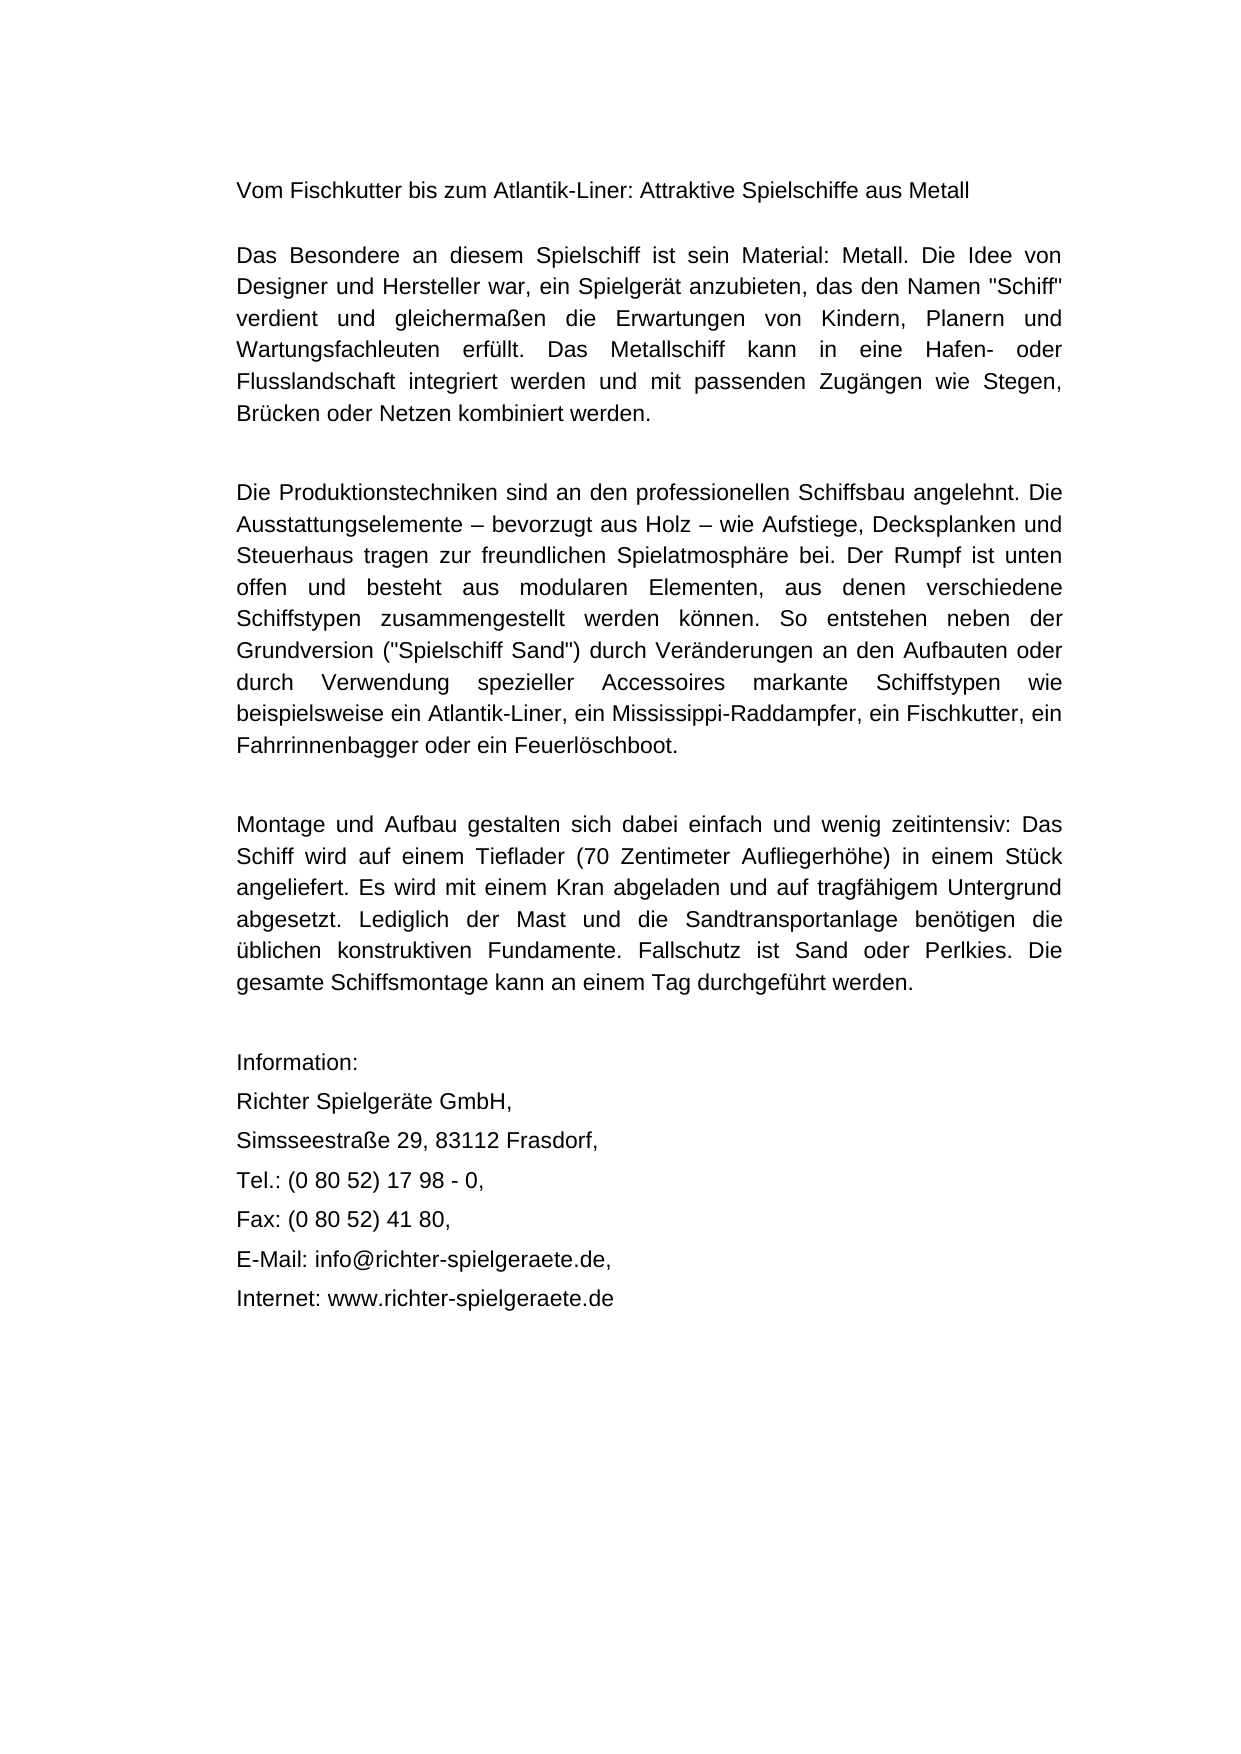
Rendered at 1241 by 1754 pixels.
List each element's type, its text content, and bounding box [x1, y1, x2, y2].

text Das Besondere an diesem Spielschiff ist sein Material: Metall. Die Idee von Designer und Hersteller war, ein Spielgerät anzubieten, das den Namen "Schiff" verdient und gleichermaßen die Erwartungen von Kindern, Planern und Wartungsfachleuten erfüllt. Das Metallschiff kann in eine Hafen- oder Flusslandschaft integriert werden und mit passenden Zugängen wie Stegen, Brücken oder Netzen kombiniert werden. [236, 242, 1063, 426]
text Information: Richter Spielgeräte GmbH, Simsseestraße 29, 83112 Frasdorf, Tel.: (0 80 52) 17 98 - 0, Fax: (0 80 52) 41 80, E-Mail: info@richter-spielgeraete.de, Internet: www.richter-spielgeraete.de [236, 1048, 1063, 1312]
text Vom Fischkutter bis zum Atlantik-Liner: Attraktive Spielschiffe aus Metall [236, 177, 1063, 203]
text Die Produktionstechniken sind an den professionellen Schiffsbau angelehnt. Die Ausstattungselemente – bevorzugt aus Holz – wie Aufstiege, Decksplanken und Steuerhaus tragen zur freundlichen Spielatmosphäre bei. Der Rumpf ist unten offen und besteht aus modularen Elementen, aus denen verschiedene Schiffstypen zusammengestellt werden können. So entstehen neben der Grundversion ("Spielschiff Sand") durch Veränderungen an den Aufbauten oder durch Verwendung spezieller Accessoires markante Schiffstypen wie beispielsweise ein Atlantik-Liner, ein Mississippi-Raddampfer, ein Fischkutter, ein Fahrrinnenbagger oder ein Feuerlöschboot. [236, 479, 1063, 758]
text Montage und Aufbau gestalten sich dabei einfach und wenig zeitintensiv: Das Schiff wird auf einem Tieflader (70 Zentimeter Aufliegerhöhe) in einem Stück angeliefert. Es wird mit einem Kran abgeladen und auf tragfähigem Untergrund abgesetzt. Lediglich der Mast und die Sandtransportanlage benötigen die üblichen konstruktiven Fundamente. Fallschutz ist Sand oder Perlkies. Die gesamte Schiffsmontage kann an einem Tag durchgeführt werden. [236, 811, 1063, 995]
